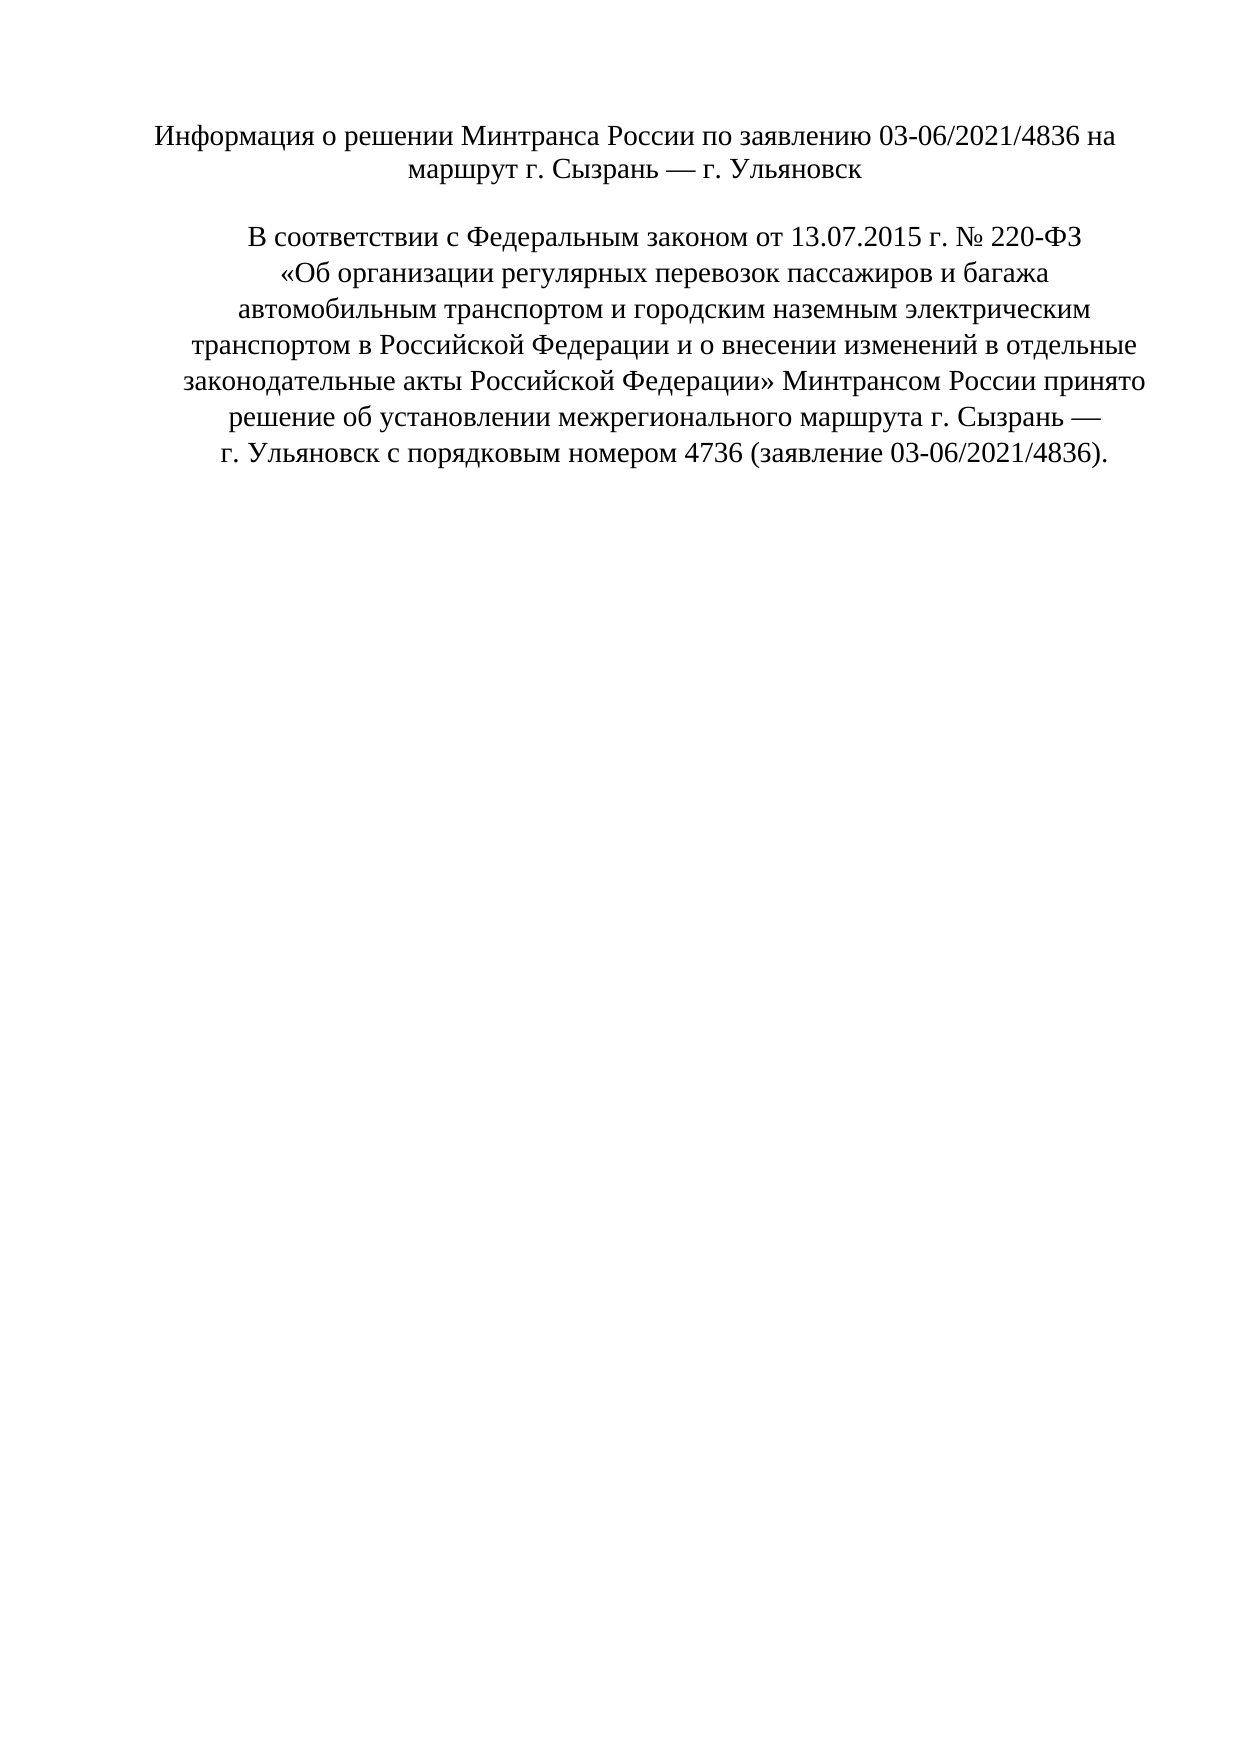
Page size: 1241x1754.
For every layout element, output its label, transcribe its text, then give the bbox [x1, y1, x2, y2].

text Информация о решении Минтранса России по заявлению 03-06/2021/4836 на маршрут г. Сызрань — г. Ульяновск [118, 118, 1152, 185]
text В соответствии с Федеральным законом от 13.07.2015 г. № 220-ФЗ «Об организации регулярных перевозок пассажиров и багажа автомобильным транспортом и городским наземным электрическим транспортом в Российской Федерации и о внесении изменений в отдельные законодательные акты Российской Федерации» Минтрансом России принято решение об установлении межрегионального маршрута г. Сызрань — г. Ульяновск с порядковым номером 4736 (заявление 03-06/2021/4836). [177, 219, 1152, 469]
